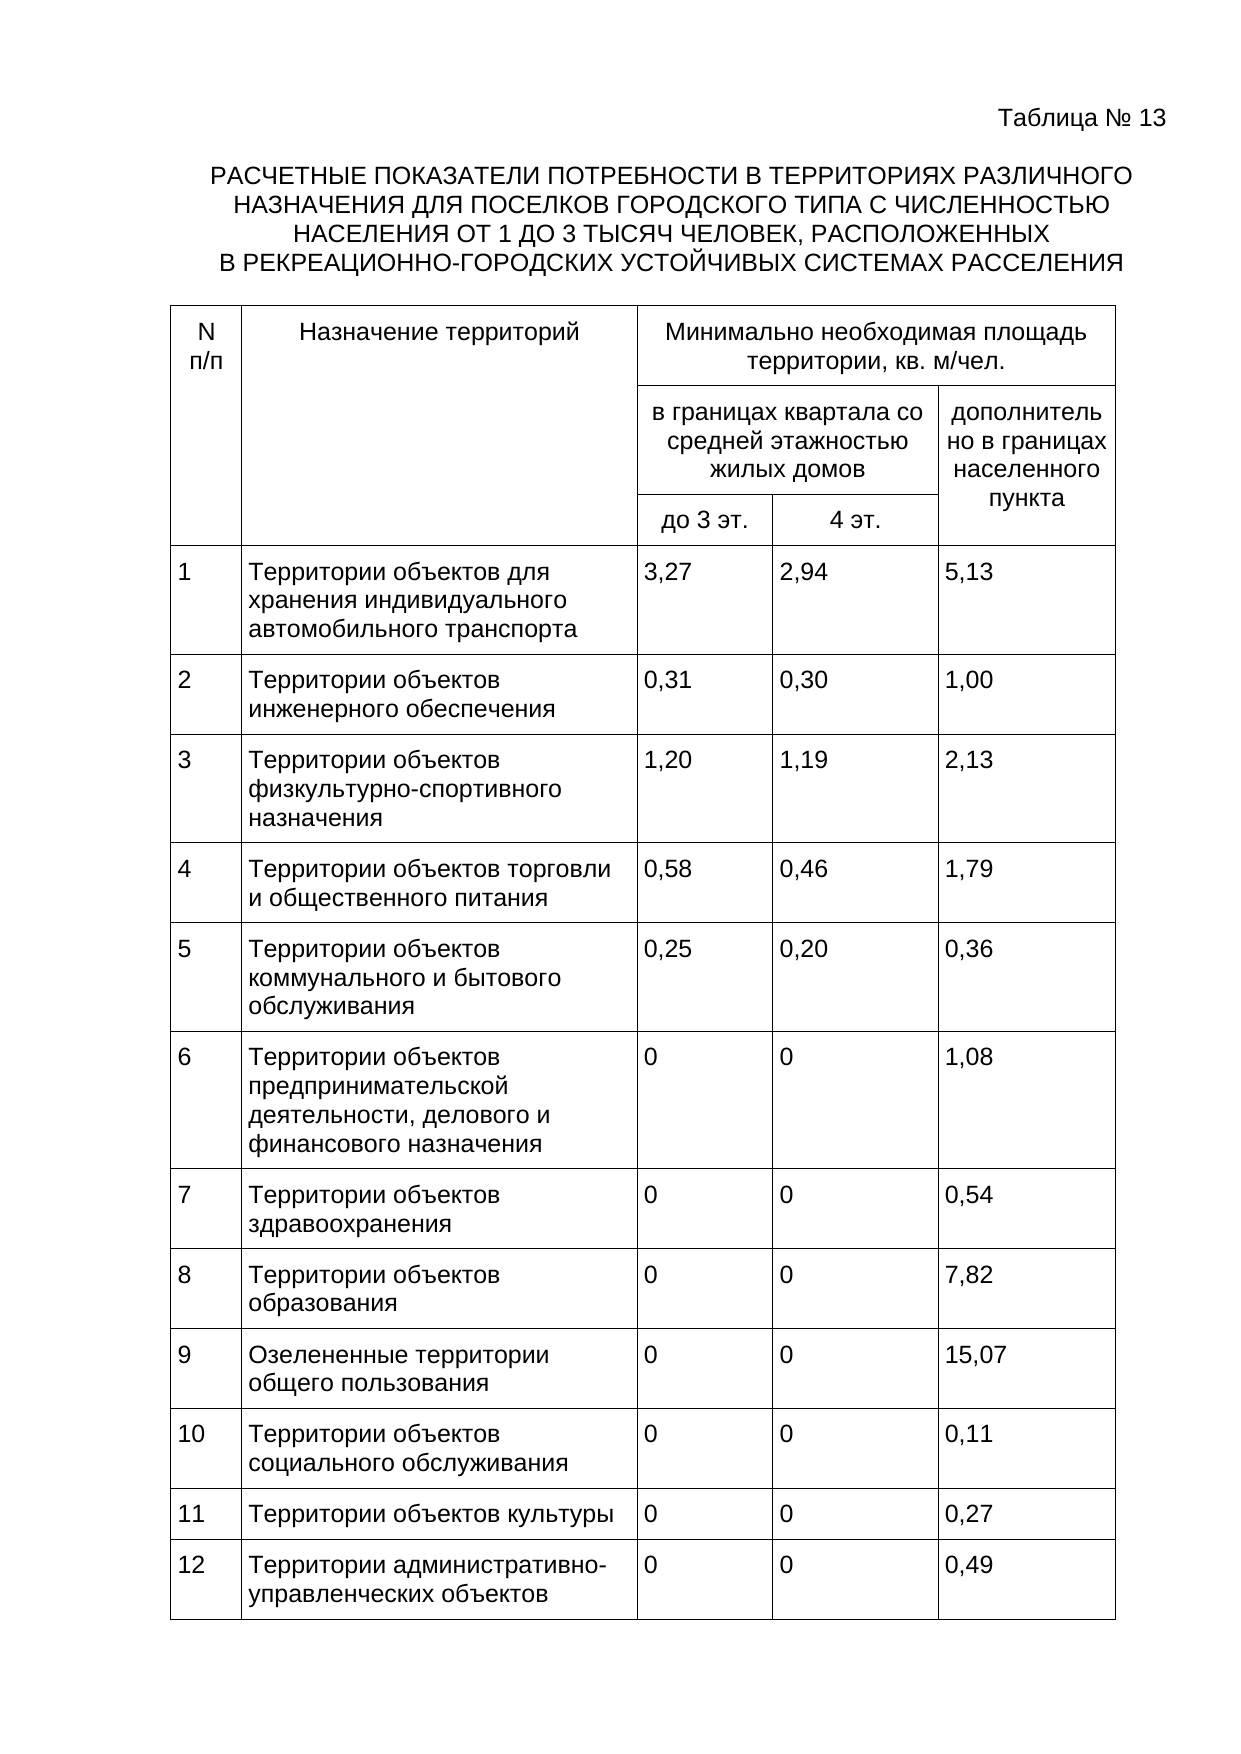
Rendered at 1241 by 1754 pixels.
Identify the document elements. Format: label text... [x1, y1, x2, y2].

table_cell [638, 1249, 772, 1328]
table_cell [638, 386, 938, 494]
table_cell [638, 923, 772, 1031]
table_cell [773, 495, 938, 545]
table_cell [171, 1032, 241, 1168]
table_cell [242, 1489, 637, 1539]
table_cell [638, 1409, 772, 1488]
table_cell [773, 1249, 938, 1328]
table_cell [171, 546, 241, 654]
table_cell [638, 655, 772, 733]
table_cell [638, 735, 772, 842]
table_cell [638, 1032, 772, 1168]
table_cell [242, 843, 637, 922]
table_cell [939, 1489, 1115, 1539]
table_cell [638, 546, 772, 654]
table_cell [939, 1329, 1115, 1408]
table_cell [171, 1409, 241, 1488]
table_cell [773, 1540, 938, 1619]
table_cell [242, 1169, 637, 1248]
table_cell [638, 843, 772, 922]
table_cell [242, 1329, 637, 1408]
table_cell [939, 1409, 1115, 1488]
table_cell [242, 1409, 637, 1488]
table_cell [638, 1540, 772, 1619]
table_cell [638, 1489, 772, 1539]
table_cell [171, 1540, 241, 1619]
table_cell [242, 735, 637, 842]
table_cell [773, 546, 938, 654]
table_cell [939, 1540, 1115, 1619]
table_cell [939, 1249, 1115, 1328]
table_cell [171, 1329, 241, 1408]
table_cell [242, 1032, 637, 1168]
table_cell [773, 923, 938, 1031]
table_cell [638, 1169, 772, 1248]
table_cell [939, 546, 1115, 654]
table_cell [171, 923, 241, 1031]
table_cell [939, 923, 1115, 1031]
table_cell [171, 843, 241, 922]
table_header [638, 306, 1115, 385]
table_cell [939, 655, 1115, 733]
text Таблица № 13 [177, 103, 1166, 132]
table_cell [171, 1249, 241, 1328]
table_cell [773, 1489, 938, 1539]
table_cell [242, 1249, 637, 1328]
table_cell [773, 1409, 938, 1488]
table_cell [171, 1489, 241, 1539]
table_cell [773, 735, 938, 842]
text В РЕКРЕАЦИОННО-ГОРОДСКИХ УСТОЙЧИВЫХ СИСТЕМАХ РАССЕЛЕНИЯ [177, 248, 1166, 276]
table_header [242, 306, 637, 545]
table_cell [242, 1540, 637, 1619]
text НАСЕЛЕНИЯ ОТ 1 ДО 3 ТЫСЯЧ ЧЕЛОВЕК, РАСПОЛОЖЕННЫХ [177, 219, 1166, 247]
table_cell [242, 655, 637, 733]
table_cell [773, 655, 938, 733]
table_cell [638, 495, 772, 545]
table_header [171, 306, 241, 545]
text РАСЧЕТНЫЕ ПОКАЗАТЕЛИ ПОТРЕБНОСТИ В ТЕРРИТОРИЯХ РАЗЛИЧНОГО [177, 161, 1166, 190]
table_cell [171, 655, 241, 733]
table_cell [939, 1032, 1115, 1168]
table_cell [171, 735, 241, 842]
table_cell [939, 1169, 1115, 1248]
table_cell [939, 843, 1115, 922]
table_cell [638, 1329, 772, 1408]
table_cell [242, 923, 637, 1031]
text НАЗНАЧЕНИЯ ДЛЯ ПОСЕЛКОВ ГОРОДСКОГО ТИПА С ЧИСЛЕННОСТЬЮ [177, 190, 1166, 219]
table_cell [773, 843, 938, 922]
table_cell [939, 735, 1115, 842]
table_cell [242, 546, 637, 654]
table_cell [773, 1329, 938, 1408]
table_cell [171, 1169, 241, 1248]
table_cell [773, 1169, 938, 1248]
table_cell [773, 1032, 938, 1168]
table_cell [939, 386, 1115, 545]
